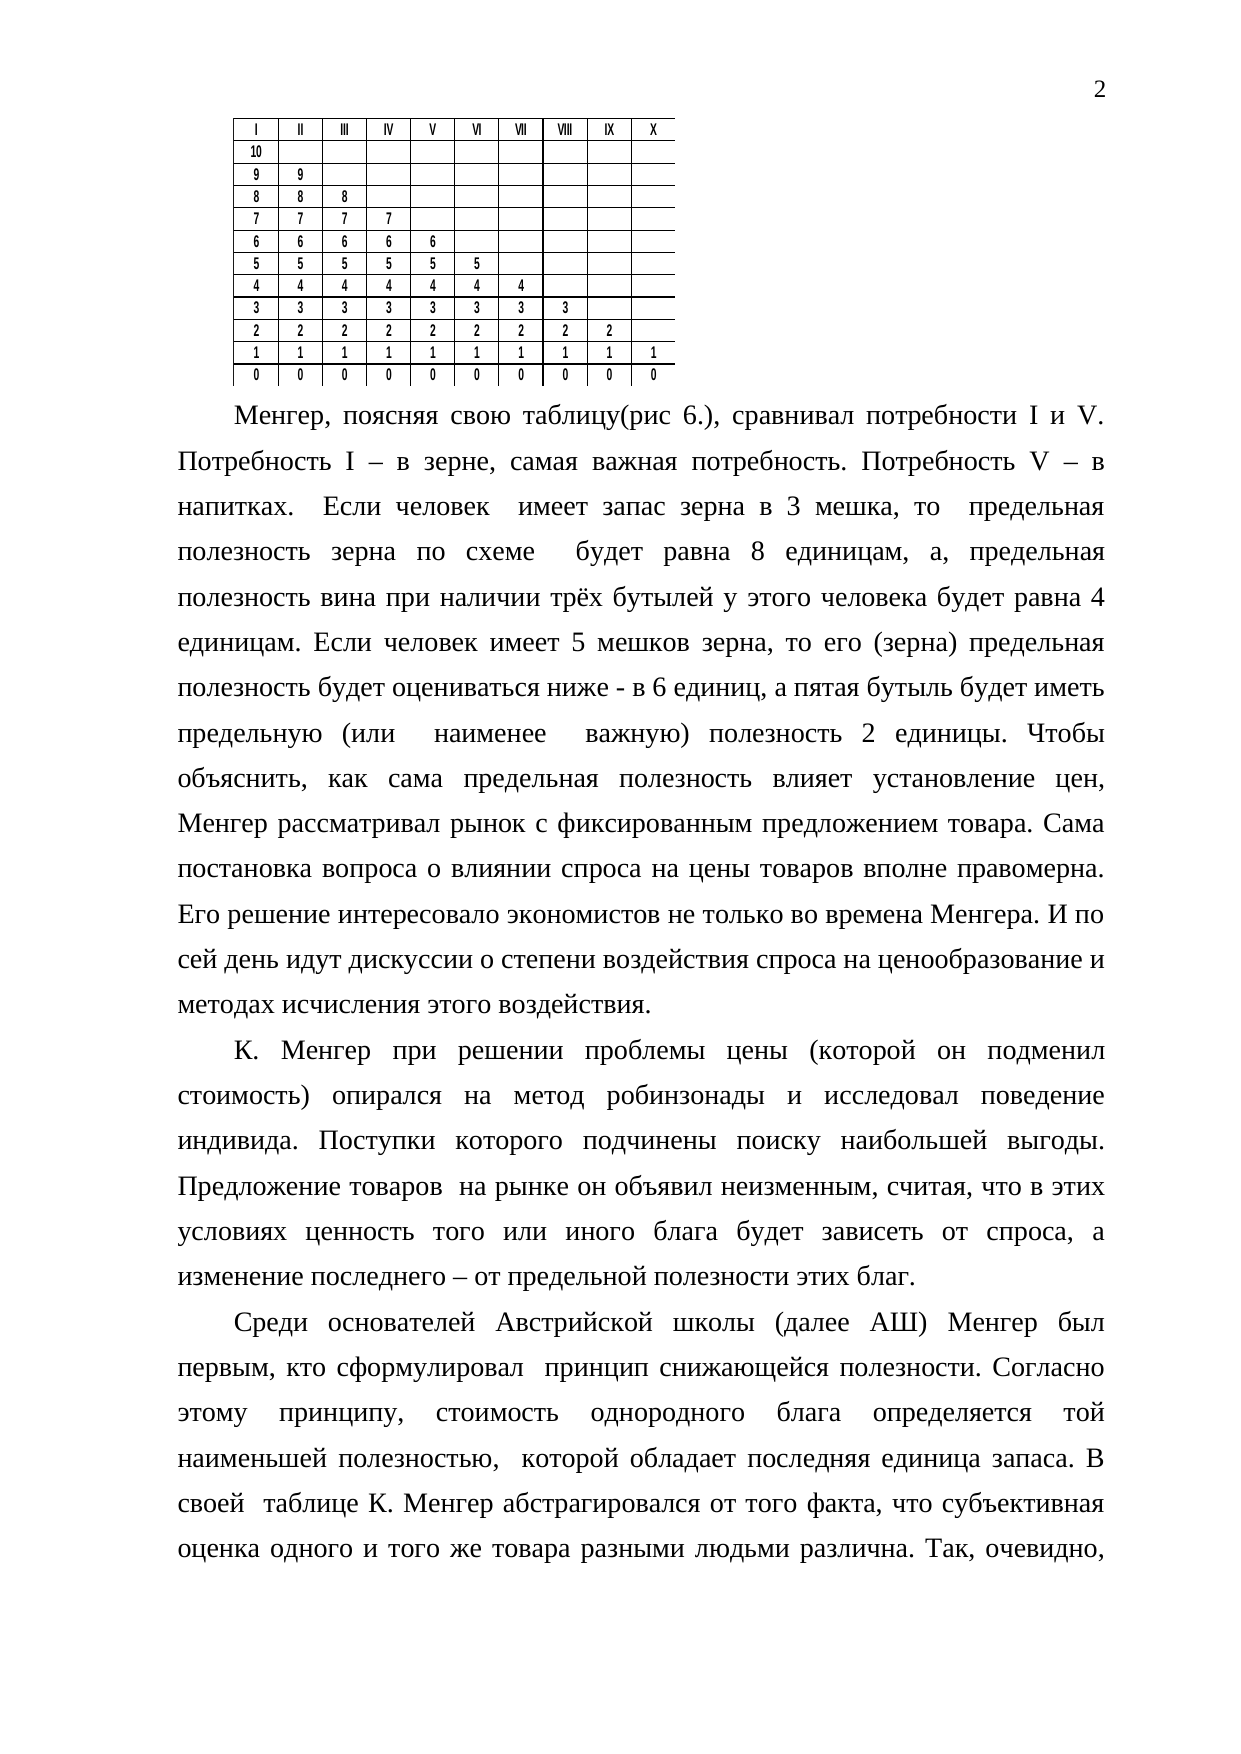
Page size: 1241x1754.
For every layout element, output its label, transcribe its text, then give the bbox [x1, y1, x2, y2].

text Менгер, поясняя свою таблицу(рис 6.), сравнивал потребности I и V. Потребность I – в зерне, самая важная потребность. Потребность V – в напитках. Если человек имеет запас зерна в 3 мешка, то предельная полезность зерна по схеме будет равна 8 единицам, а, предельная полезность вина при наличии трёх бутылей у этого человека будет равна 4 единицам. Если человек имеет 5 мешков зерна, то его (зерна) предельная полезность будет оцениваться ниже - в 6 единиц, а пятая бутыль будет иметь предельную (или наименее важную) полезность 2 единицы. Чтобы объяснить, как сама предельная полезность влияет установление цен, Менгер рассматривал рынок с фиксированным предложением товара. Сама постановка вопроса о влиянии спроса на цены товаров вполне правомерна. Его решение интересовало экономистов не только во времена Менгера. И по сей день идут дискуссии о степени воздействия спроса на ценообразование и методах исчисления этого воздействия. [177, 398, 1106, 1020]
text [177, 1305, 1106, 1564]
text К. Менгер при решении проблемы цены (которой он подменил стоимость) опирался на метод робинзонады и исследовал поведение индивида. Поступки которого подчинены поиску наибольшей выгоды. Предложение товаров на рынке он объявил неизменным, считая, что в этих условиях ценность того или иного блага будет зависеть от спроса, а изменение последнего – от предельной полезности этих благ. [177, 1033, 1106, 1292]
